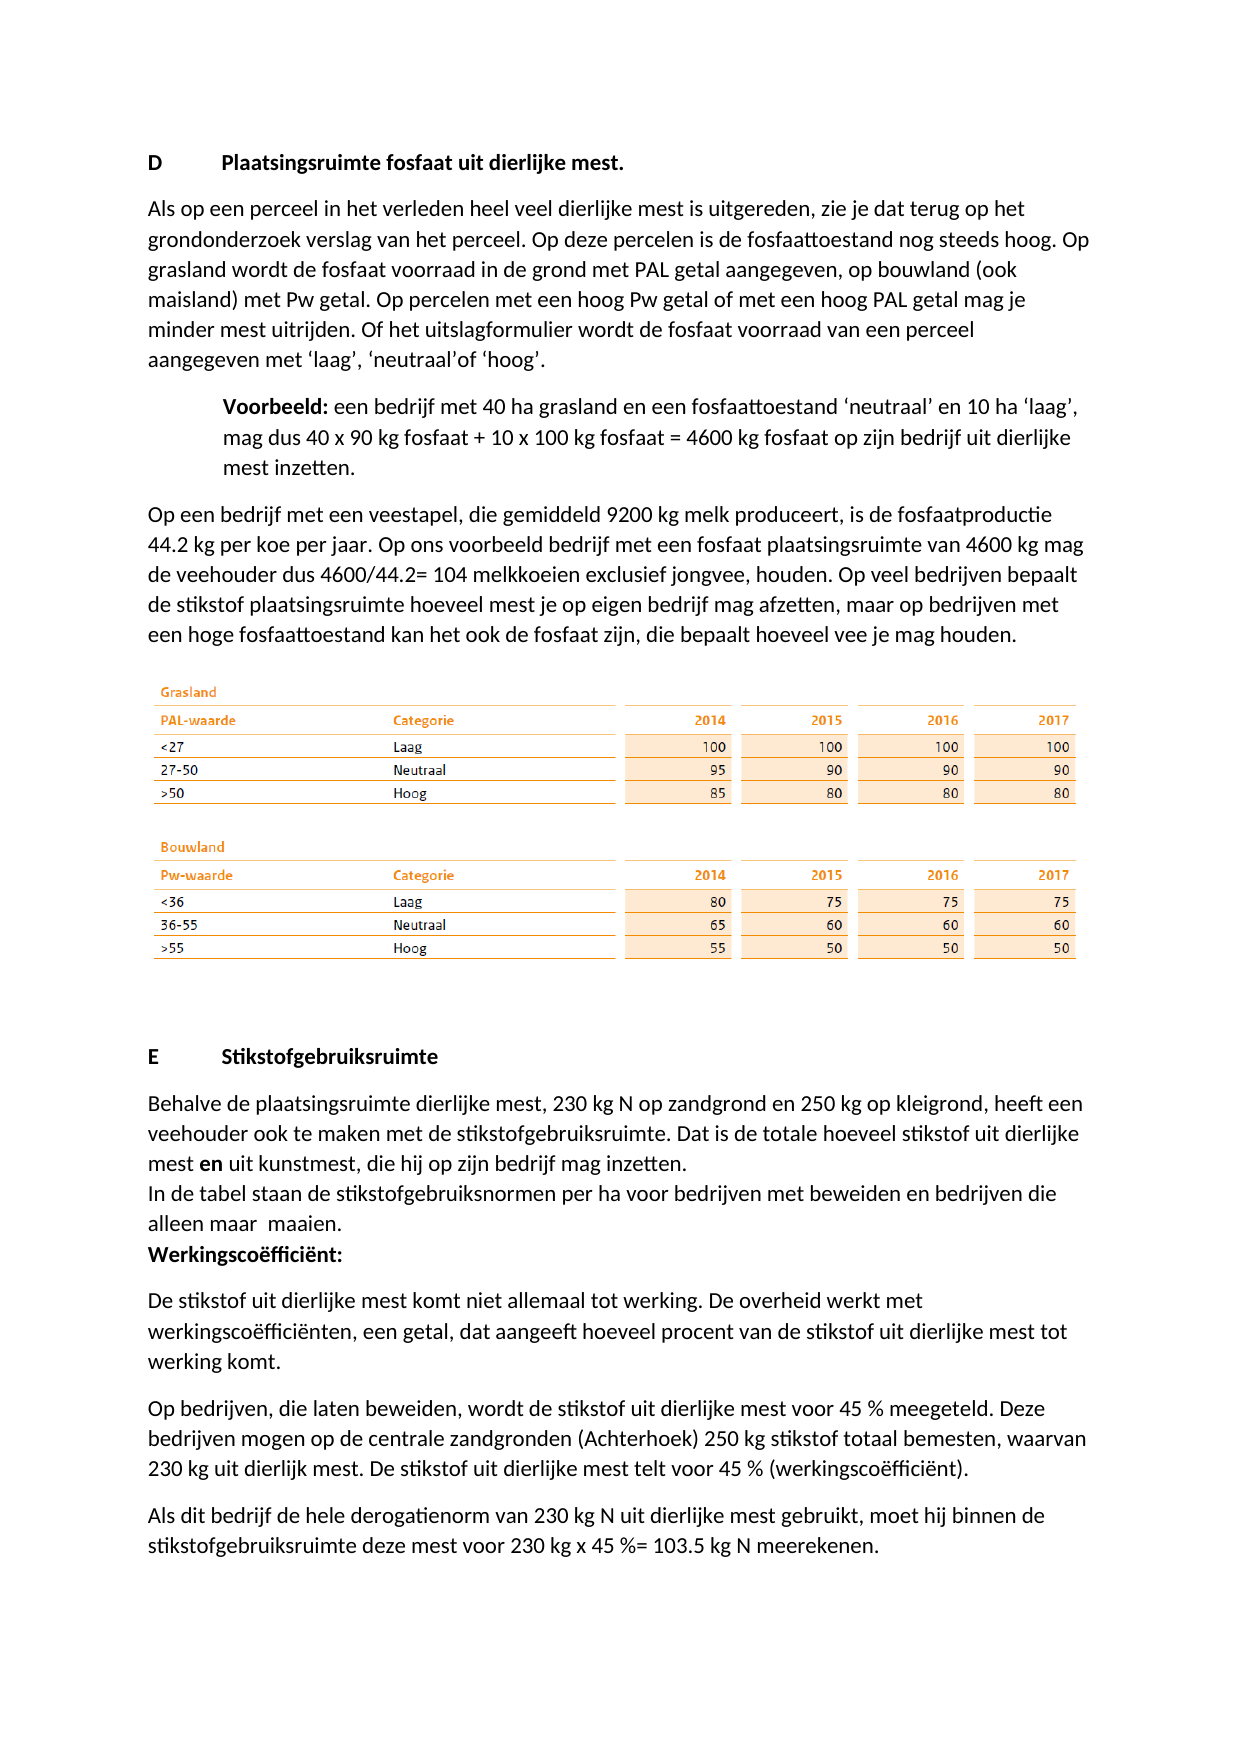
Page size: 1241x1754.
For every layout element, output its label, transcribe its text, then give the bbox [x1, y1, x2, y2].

list In de tabel staan de stikstofgebruiksnormen per ha voor bedrijven met beweiden en bedrijven die alleen maar maaien. [148, 1179, 1093, 1237]
text Op een bedrijf met een veestapel, die gemiddeld 9200 kg melk produceert, is de fosfaatproductie 44.2 kg per koe per jaar. Op ons voorbeeld bedrijf met een fosfaat plaatsingsruimte van 4600 kg mag de veehouder dus 4600/44.2= 104 melkkoeien exclusief jongvee, houden. Op veel bedrijven bepaalt de stikstof plaatsingsruimte hoeveel mest je op eigen bedrijf mag afzetten, maar op bedrijven met een hoge fosfaattoestand kan het ook de fosfaat zijn, die bepaalt hoeveel vee je mag houden. [148, 500, 1093, 648]
list Werkingscoëfficiënt: [148, 1240, 1093, 1268]
text Voorbeeld: een bedrijf met 40 ha grasland en een fosfaattoestand ‘neutraal’ en 10 ha ‘laag’, mag dus 40 x 90 kg fosfaat + 10 x 100 kg fosfaat = 4600 kg fosfaat op zijn bedrijf uit dierlijke mest inzetten. [223, 392, 1093, 481]
text De stikstof uit dierlijke mest komt niet allemaal tot werking. De overheid werkt met werkingscoëfficiënten, een getal, dat aangeeft hoeveel procent van de stikstof uit dierlijke mest tot werking komt. [148, 1287, 1093, 1375]
text Als dit bedrijf de hele derogatienorm van 230 kg N uit dierlijke mest gebruikt, moet hij binnen de stikstofgebruiksruimte deze mest voor 230 kg x 45 %= 103.5 kg N meerekenen. [148, 1501, 1093, 1559]
text Op bedrijven, die laten beweiden, wordt de stikstof uit dierlijke mest voor 45 % meegeteld. Deze bedrijven mogen op de centrale zandgronden (Achterhoek) 250 kg stikstof totaal bemesten, waarvan 230 kg uit dierlijk mest. De stikstof uit dierlijke mest telt voor 45 % (werkingscoëfficiënt). [148, 1394, 1093, 1482]
picture [147, 667, 1093, 976]
text E Stikstofgebruiksruimte [148, 1042, 1093, 1070]
text Als op een perceel in het verleden heel veel dierlijke mest is uitgereden, zie je dat terug op het grondonderzoek verslag van het perceel. Op deze percelen is de fosfaattoestand nog steeds hoog. Op grasland wordt de fosfaat voorraad in de grond met PAL getal aangegeven, op bouwland (ook maisland) met Pw getal. Op percelen met een hoog Pw getal of met een hoog PAL getal mag je minder mest uitrijden. Of het uitslagformulier wordt de fosfaat voorraad van een perceel aangegeven met ‘laag’, ‘neutraal’of ‘hoog’. [148, 194, 1093, 373]
text D Plaatsingsruimte fosfaat uit dierlijke mest. [148, 148, 1093, 176]
list Behalve de plaatsingsruimte dierlijke mest, 230 kg N op zandgrond en 250 kg op kleigrond, heeft een veehouder ook te maken met de stikstofgebruiksruimte. Dat is de totale hoeveel stikstof uit dierlijke mest en uit kunstmest, die hij op zijn bedrijf mag inzetten. [148, 1089, 1093, 1177]
